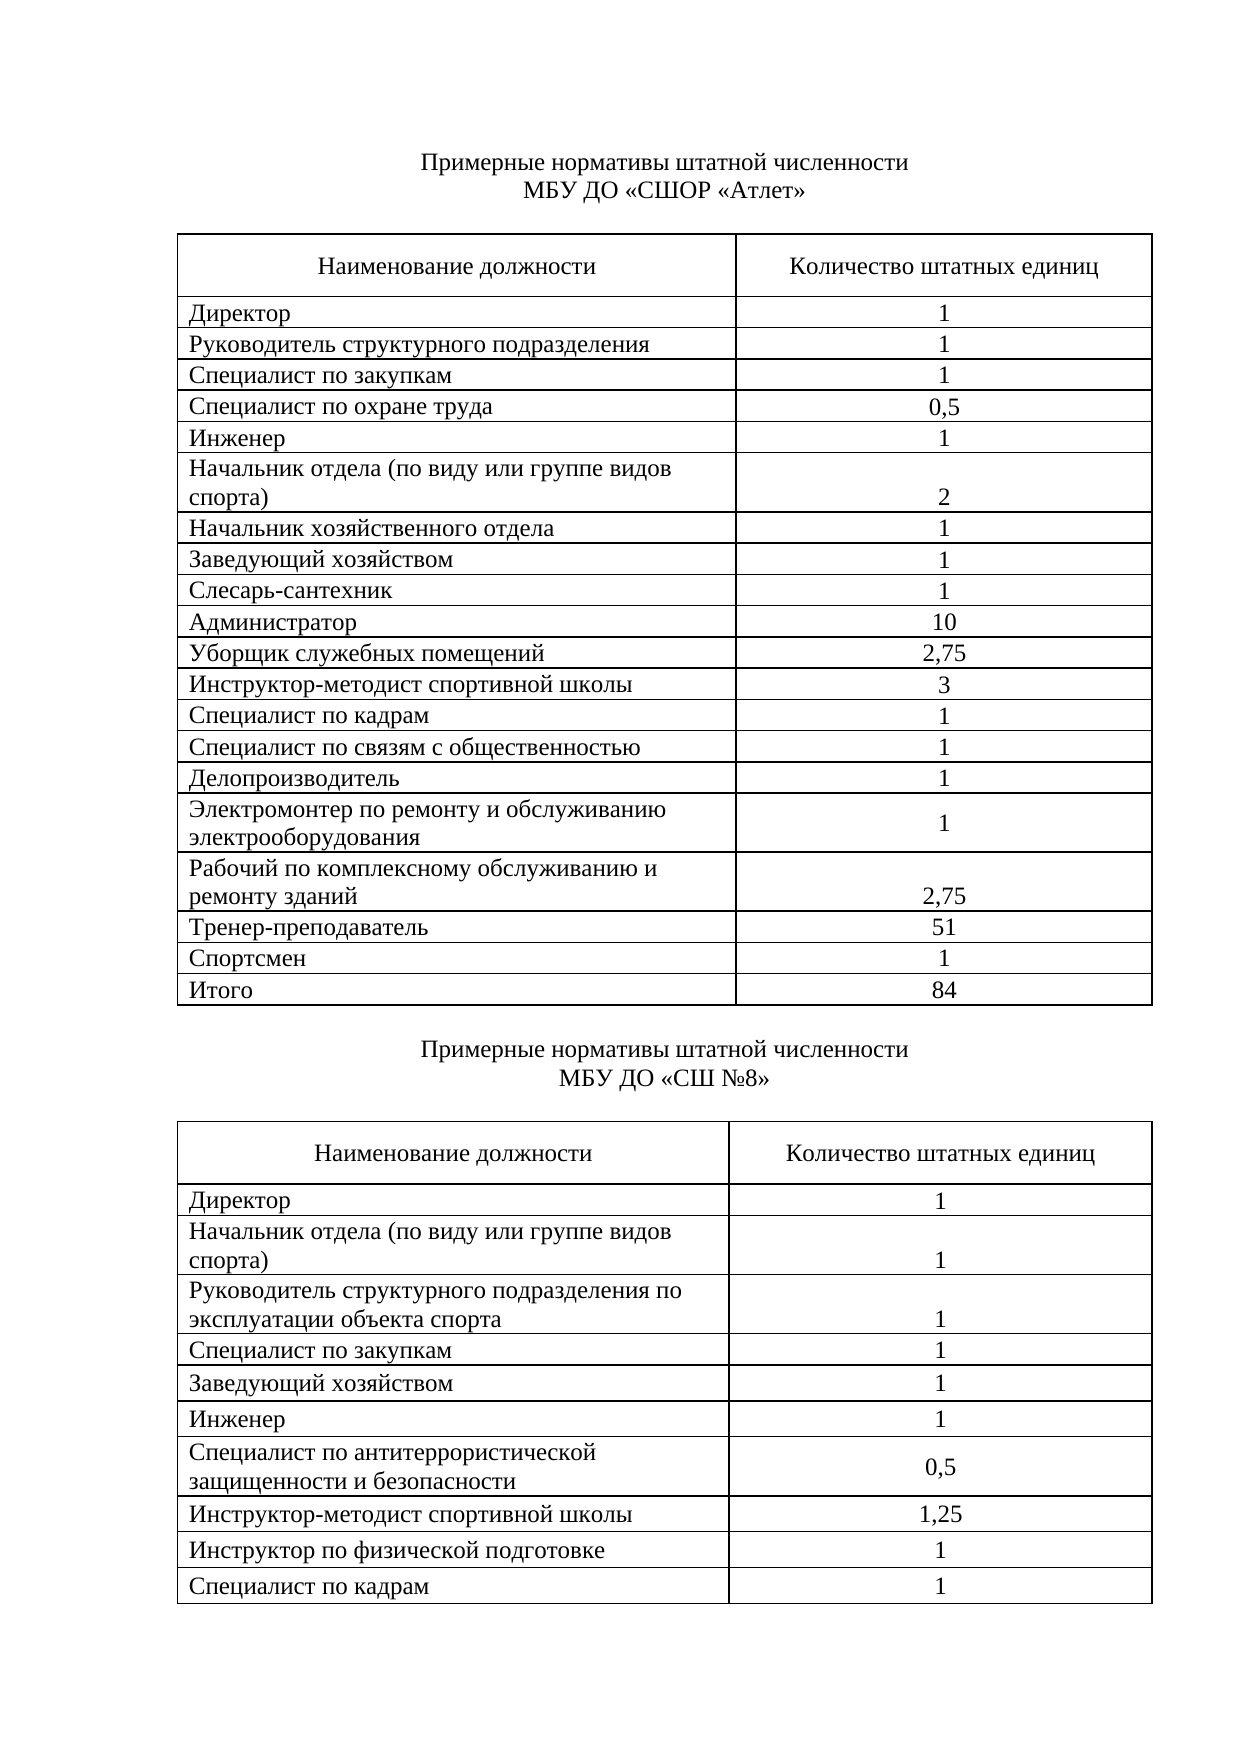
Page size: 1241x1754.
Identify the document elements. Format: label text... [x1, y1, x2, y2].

table_cell Инженер [178, 422, 735, 452]
table_header Наименование должности [178, 235, 735, 296]
table_cell Спортсмен [178, 943, 735, 973]
table_cell Итого [178, 974, 735, 1004]
table_header Количество штатных единиц [730, 1122, 1151, 1183]
table_header Наименование должности [178, 1122, 728, 1183]
table_cell 84 [737, 974, 1151, 1004]
table_cell 1 [737, 575, 1151, 605]
table_cell Уборщик служебных помещений [178, 638, 735, 667]
table_cell 2 [737, 453, 1151, 511]
text Примерные нормативы штатной численности [177, 147, 1152, 176]
table_cell Руководитель структурного подразделения [178, 328, 735, 358]
table_cell 1 [730, 1275, 1151, 1333]
table_cell Электромонтер по ремонту и обслуживанию электрооборудования [178, 794, 735, 851]
table_cell Руководитель структурного подразделения по эксплуатации объекта спорта [178, 1275, 728, 1333]
table_cell 1 [737, 422, 1151, 452]
table_cell 1 [730, 1402, 1151, 1436]
table_cell 1 [730, 1216, 1151, 1274]
table_cell 1 [737, 360, 1151, 389]
table_cell Начальник отдела (по виду или группе видов спорта) [178, 453, 735, 511]
table_cell 1 [737, 794, 1151, 851]
table_cell Делопроизводитель [178, 763, 735, 792]
table_cell 1 [730, 1366, 1151, 1400]
table_cell Специалист по охране труда [178, 391, 735, 421]
table_cell Специалист по кадрам [178, 700, 735, 730]
table_cell Начальник отдела (по виду или группе видов спорта) [178, 1216, 728, 1274]
table_cell 1 [737, 763, 1151, 792]
table_cell 10 [737, 606, 1151, 636]
table_cell Инструктор по физической подготовке [178, 1532, 728, 1567]
table_cell 1 [737, 513, 1151, 542]
table_cell 1 [730, 1568, 1151, 1603]
table_cell Специалист по связям с общественностью [178, 731, 735, 761]
table_cell Инженер [178, 1402, 728, 1436]
table_cell 2,75 [737, 853, 1151, 910]
table_cell Заведующий хозяйством [178, 1366, 728, 1400]
table_cell Директор [178, 297, 735, 327]
table_cell 1 [737, 731, 1151, 761]
table_cell Слесарь-сантехник [178, 575, 735, 605]
table_cell Инструктор-методист спортивной школы [178, 1497, 728, 1531]
table_cell Рабочий по комплексному обслуживанию и ремонту зданий [178, 853, 735, 910]
table_cell Начальник хозяйственного отдела [178, 513, 735, 542]
table_cell 1 [737, 943, 1151, 973]
table_cell 1 [730, 1334, 1151, 1364]
table_cell 1 [730, 1532, 1151, 1567]
text МБУ ДО «СШОР «Атлет» [177, 176, 1152, 204]
table_cell Специалист по закупкам [178, 360, 735, 389]
table_cell Инструктор-методист спортивной школы [178, 669, 735, 698]
table_cell 2,75 [737, 638, 1151, 667]
table_cell 51 [737, 912, 1151, 941]
table_header Количество штатных единиц [737, 235, 1151, 296]
table_cell 0,5 [737, 391, 1151, 421]
table_cell Специалист по антитеррористической защищенности и безопасности [178, 1437, 728, 1495]
text МБУ ДО «СШ №8» [177, 1063, 1152, 1092]
table_cell 1 [737, 297, 1151, 327]
table_cell 1 [730, 1185, 1151, 1214]
table_cell 0,5 [730, 1437, 1151, 1495]
text Примерные нормативы штатной численности [177, 1034, 1152, 1063]
table_cell 1,25 [730, 1497, 1151, 1531]
table_cell Тренер-преподаватель [178, 912, 735, 941]
table_cell 1 [737, 700, 1151, 730]
table_cell 1 [737, 544, 1151, 573]
table_cell Администратор [178, 606, 735, 636]
table_cell Заведующий хозяйством [178, 544, 735, 573]
table_cell Специалист по закупкам [178, 1334, 728, 1364]
table_cell 3 [737, 669, 1151, 698]
table_cell 1 [737, 328, 1151, 358]
table_cell Специалист по кадрам [178, 1568, 728, 1603]
table_cell Директор [178, 1185, 728, 1214]
